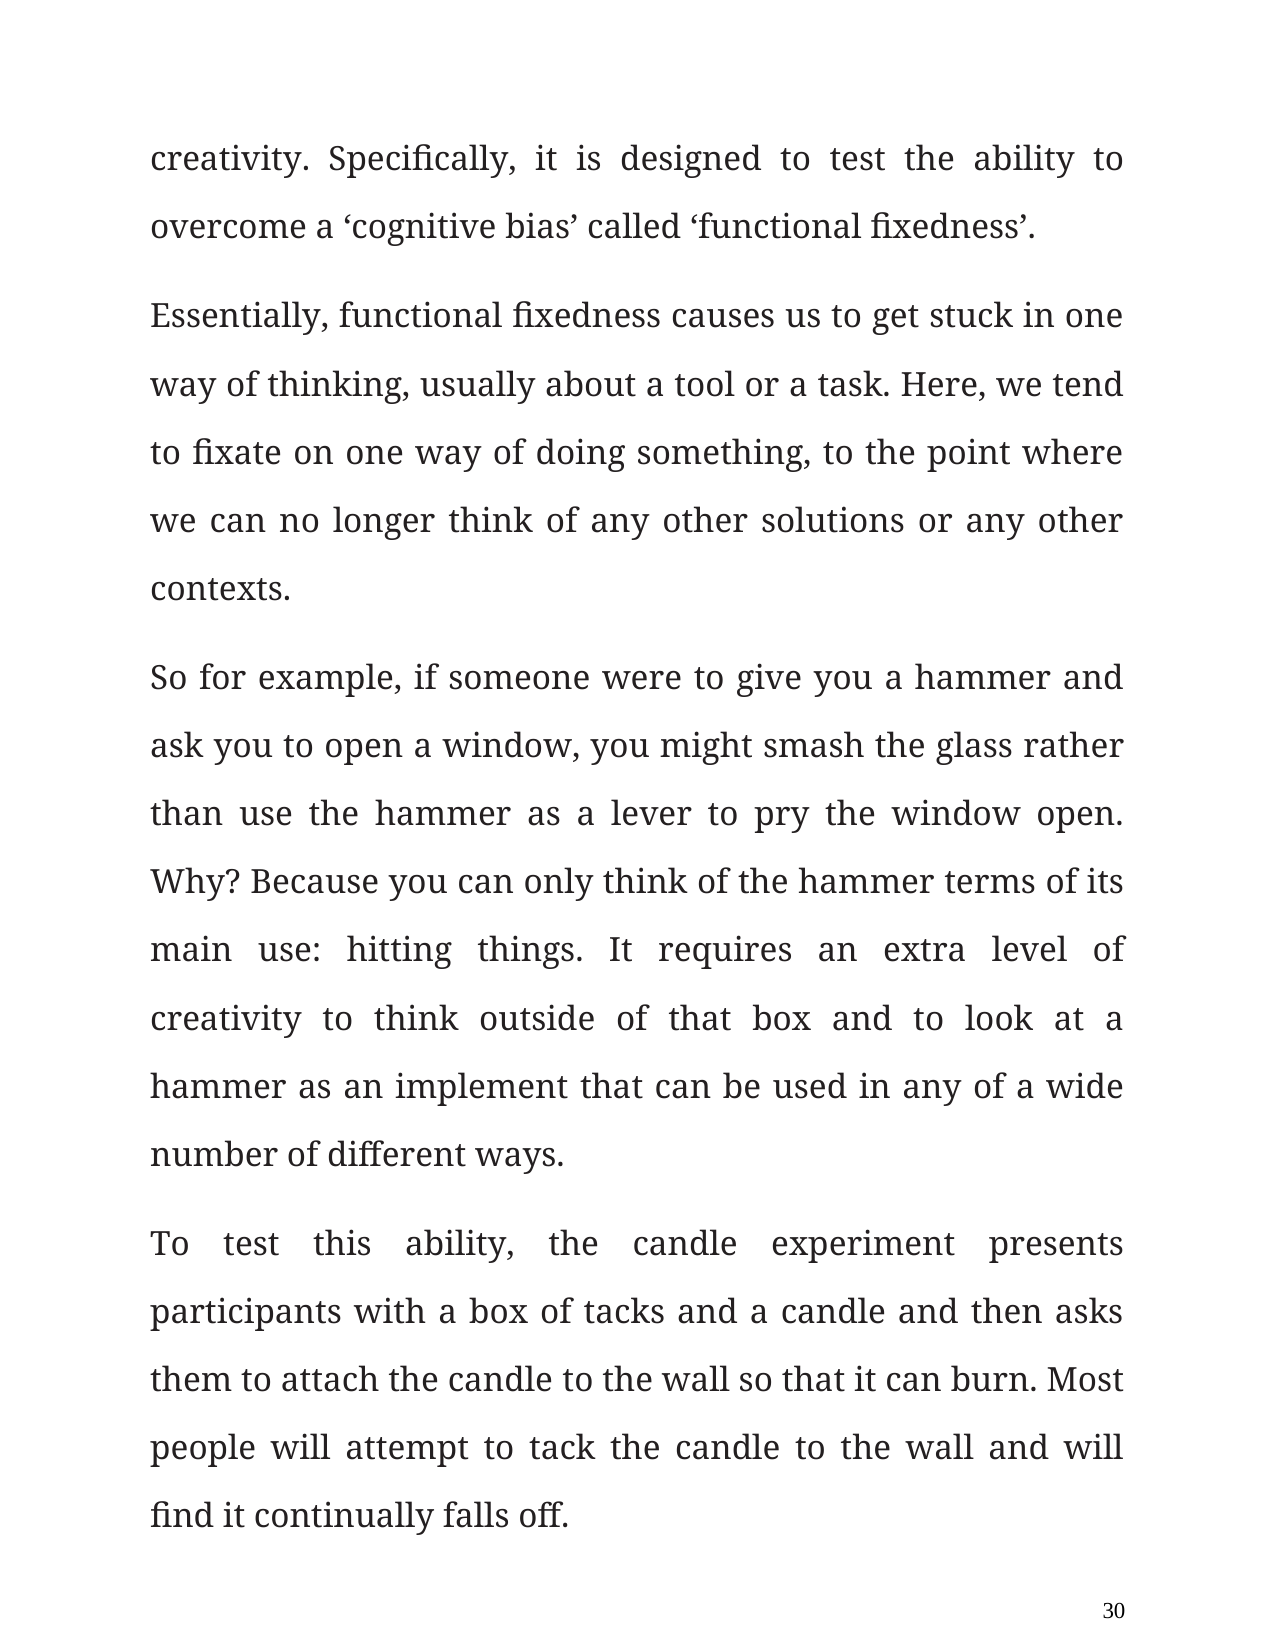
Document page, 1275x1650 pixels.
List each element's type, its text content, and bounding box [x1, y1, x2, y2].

text Essentially, functional fixedness causes us to get stuck in one way of thinking, usually about a tool or a task. Here, we tend to fixate on one way of doing something, to the point where we can no longer think of any other solutions or any other contexts. [150, 292, 1125, 610]
text So for example, if someone were to give you a hammer and ask you to open a window, you might smash the glass rather than use the hammer as a lever to pry the window open. Why? Because you can only think of the hammer terms of its main use: hitting things. It requires an extra level of creativity to think outside of that box and to look at a hammer as an implement that can be used in any of a wide number of different ways. [150, 654, 1125, 1176]
text To test this ability, the candle experiment presents participants with a box of tacks and a candle and then asks them to attach the candle to the wall so that it can burn. Most people will attempt to tack the candle to the wall and will find it continually falls off. [150, 1219, 1125, 1537]
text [150, 135, 1125, 249]
